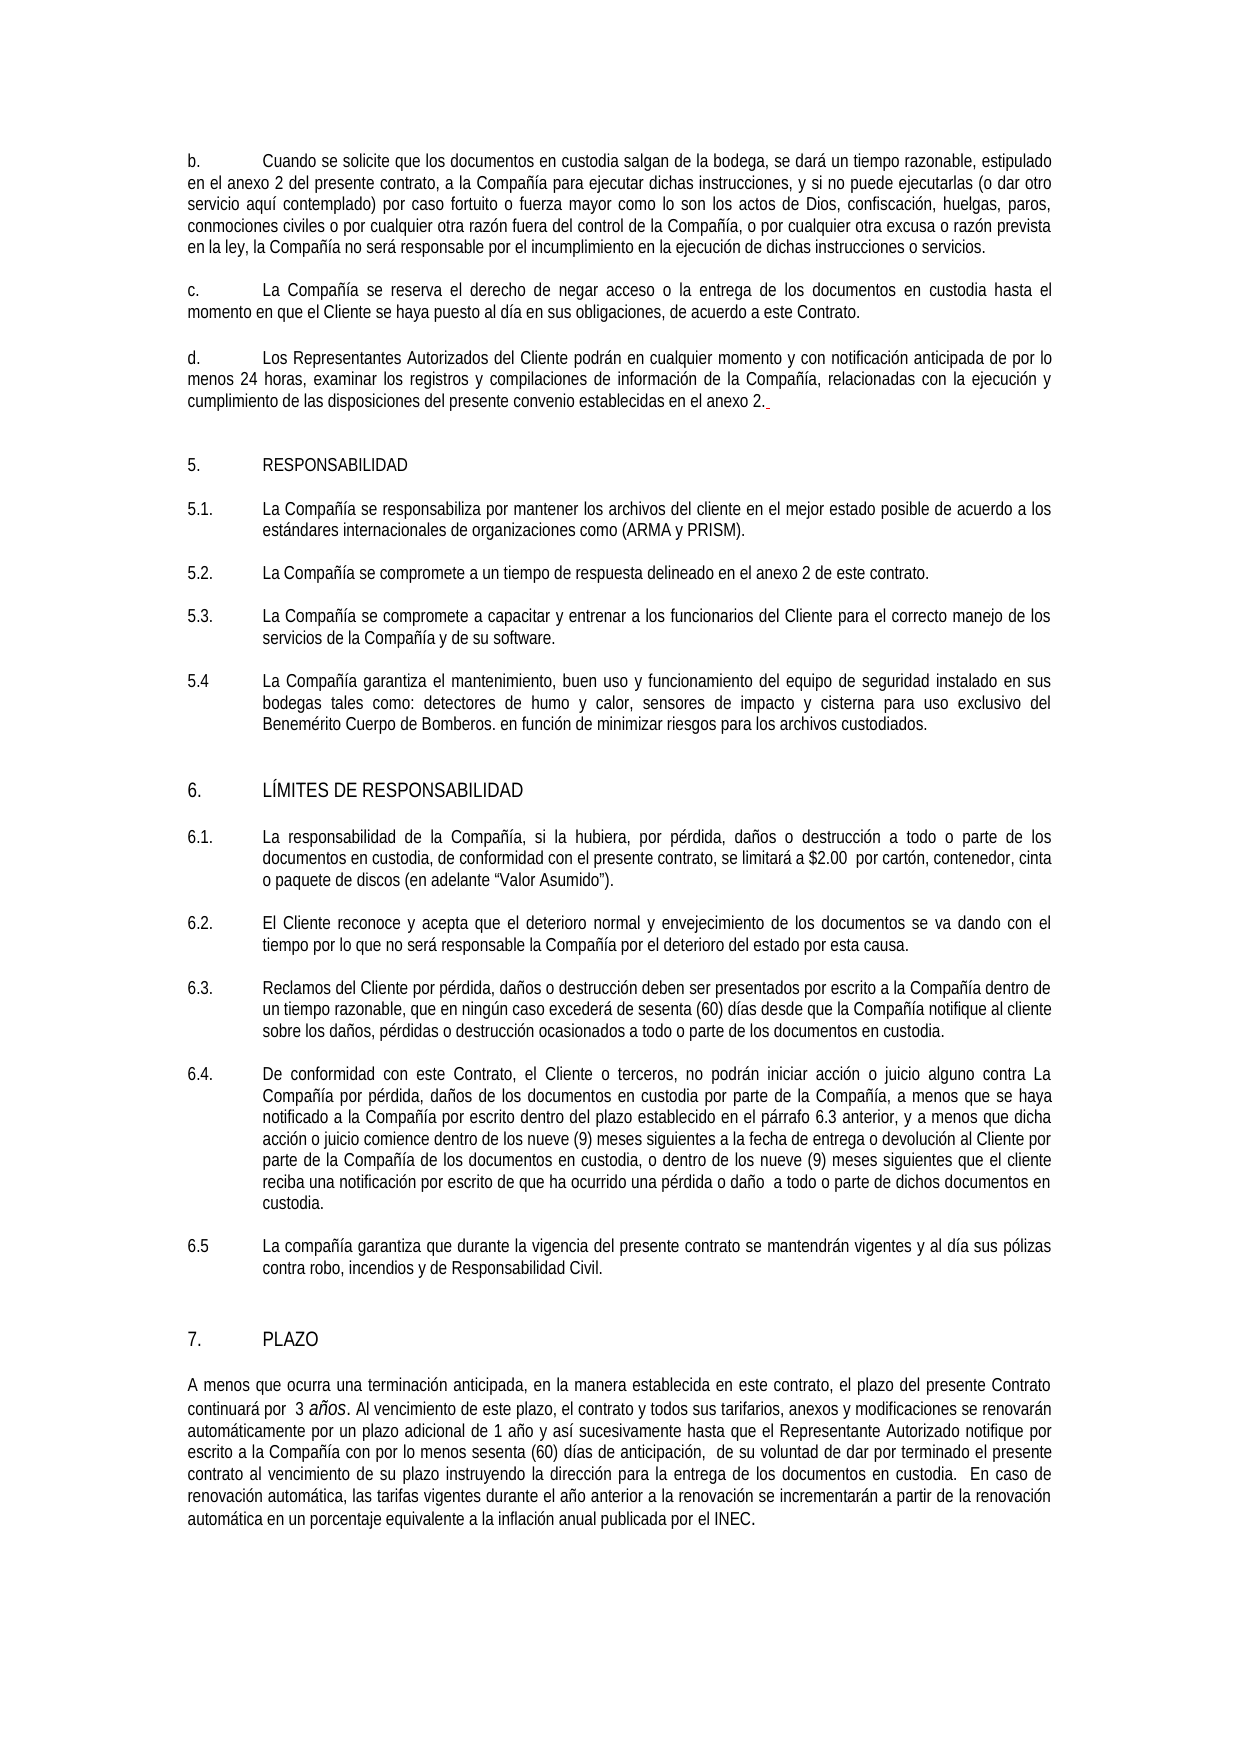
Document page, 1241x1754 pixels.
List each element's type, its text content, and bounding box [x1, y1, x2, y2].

text 6. LÍMITES DE RESPONSABILIDAD [187, 778, 1053, 802]
text 6.2. El Cliente reconoce y acepta que el deterioro normal y envejecimiento de los documentos se va dando con el tiempo por lo que no será responsable la Compañía por el deterioro del estado por esta causa. [187, 912, 1053, 955]
text c. La Compañía se reserva el derecho de negar acceso o la entrega de los documentos en custodia hasta el momento en que el Cliente se haya puesto al día en sus obligaciones, de acuerdo a este Contrato. [187, 279, 1053, 322]
text d. Los Representantes Autorizados del Cliente podrán en cualquier momento y con notificación anticipada de por lo menos 24 horas, examinar los registros y compilaciones de información de la Compañía, relacionadas con la ejecución y cumplimiento de las disposiciones del presente convenio establecidas en el anexo 2. [187, 347, 1053, 411]
text 6.5 La compañía garantiza que durante la vigencia del presente contrato se mantendrán vigentes y al día sus pólizas contra robo, incendios y de Responsabilidad Civil. [187, 1235, 1053, 1278]
text b. Cuando se solicite que los documentos en custodia salgan de la bodega, se dará un tiempo razonable, estipulado en el anexo 2 del presente contrato, a la Compañía para ejecutar dichas instrucciones, y si no puede ejecutarlas (o dar otro servicio aquí contemplado) por caso fortuito o fuerza mayor como lo son los actos de Dios, confiscación, huelgas, paros, conmociones civiles o por cualquier otra razón fuera del control de la Compañía, o por cualquier otra excusa o razón prevista en la ley, la Compañía no será responsable por el incumplimiento en la ejecución de dichas instrucciones o servicios. [187, 150, 1053, 258]
text 6.4. De conformidad con este Contrato, el Cliente o terceros, no podrán iniciar acción o juicio alguno contra La Compañía por pérdida, daños de los documentos en custodia por parte de la Compañía, a menos que se haya notificado a la Compañía por escrito dentro del plazo establecido en el párrafo 6.3 anterior, y a menos que dicha acción o juicio comience dentro de los nueve (9) meses siguientes a la fecha de entrega o devolución al Cliente por parte de la Compañía de los documentos en custodia, o dentro de los nueve (9) meses siguientes que el cliente reciba una notificación por escrito de que ha ocurrido una pérdida o daño a todo o parte de dichos documentos en custodia. [187, 1063, 1053, 1214]
text 5.2. La Compañía se compromete a un tiempo de respuesta delineado en el anexo 2 de este contrato. [187, 562, 1053, 584]
text 7. PLAZO [187, 1326, 1053, 1350]
text 5.4 La Compañía garantiza el mantenimiento, buen uso y funcionamiento del equipo de seguridad instalado en sus bodegas tales como: detectores de humo y calor, sensores de impacto y cisterna para uso exclusivo del Benemérito Cuerpo de Bomberos. en función de minimizar riesgos para los archivos custodiados. [187, 670, 1053, 735]
text 5. RESPONSABILIDAD [187, 454, 1053, 476]
text 5.1. La Compañía se responsabiliza por mantener los archivos del cliente en el mejor estado posible de acuerdo a los estándares internacionales de organizaciones como (ARMA y PRISM). [187, 497, 1053, 541]
text A menos que ocurra una terminación anticipada, en la manera establecida en este contrato, el plazo del presente Contrato continuará por 3 años. Al vencimiento de este plazo, el contrato y todos sus tarifarios, anexos y modificaciones se renovarán automáticamente por un plazo adicional de 1 año y así sucesivamente hasta que el Representante Autorizado notifique por escrito a la Compañía con por lo menos sesenta (60) días de anticipación, de su voluntad de dar por terminado el presente contrato al vencimiento de su plazo instruyendo la dirección para la entrega de los documentos en custodia. En caso de renovación automática, las tarifas vigentes durante el año anterior a la renovación se incrementarán a partir de la renovación automática en un porcentaje equivalente a la inflación anual publicada por el INEC. [187, 1374, 1053, 1530]
text 6.3. Reclamos del Cliente por pérdida, daños o destrucción deben ser presentados por escrito a la Compañía dentro de un tiempo razonable, que en ningún caso excederá de sesenta (60) días desde que la Compañía notifique al cliente sobre los daños, pérdidas o destrucción ocasionados a todo o parte de los documentos en custodia. [187, 977, 1053, 1041]
text 5.3. La Compañía se compromete a capacitar y entrenar a los funcionarios del Cliente para el correcto manejo de los servicios de la Compañía y de su software. [187, 605, 1053, 648]
text 6.1. La responsabilidad de la Compañía, si la hubiera, por pérdida, daños o destrucción a todo o parte de los documentos en custodia, de conformidad con el presente contrato, se limitará a $2.00 por cartón, contenedor, cinta o paquete de discos (en adelante “Valor Asumido”). [187, 826, 1053, 890]
